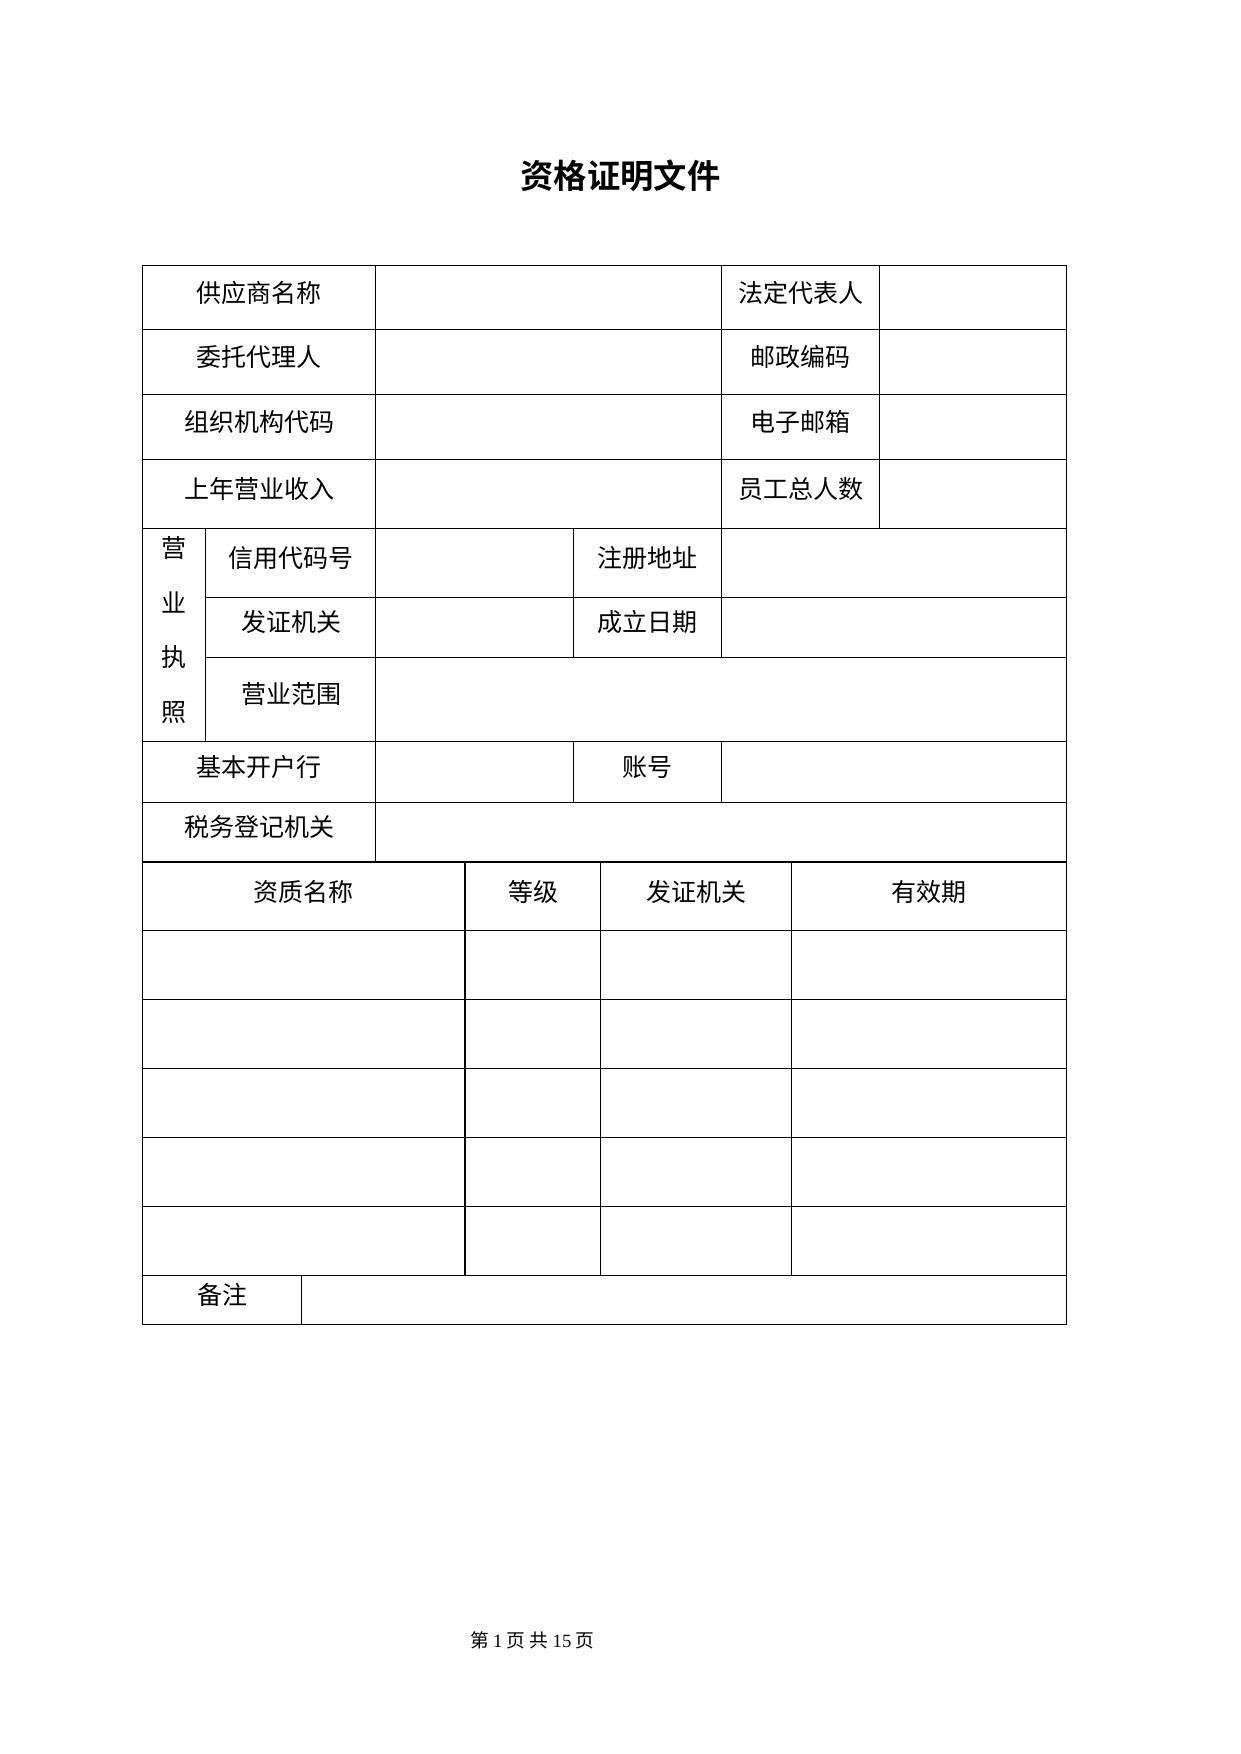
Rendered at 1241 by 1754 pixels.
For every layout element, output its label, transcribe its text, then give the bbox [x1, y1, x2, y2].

table_cell 营业执照 [143, 529, 205, 741]
table_cell 电子邮箱 [722, 395, 879, 459]
table_cell [376, 529, 573, 597]
table_cell [722, 742, 1066, 802]
table_cell 备注 [143, 1276, 301, 1324]
table_cell [880, 395, 1066, 459]
table_cell 发证机关 [206, 598, 375, 657]
table_cell 邮政编码 [722, 330, 879, 394]
table_cell [601, 1138, 791, 1206]
table_cell [376, 803, 1066, 861]
table_cell [143, 931, 464, 999]
table_cell 营业范围 [206, 658, 375, 741]
table_cell [601, 931, 791, 999]
table_cell 组织机构代码 [143, 395, 375, 459]
table_cell [601, 1069, 791, 1137]
table_header 法定代表人 [722, 266, 879, 329]
table_header [376, 266, 721, 329]
table_cell [880, 330, 1066, 394]
table_cell 发证机关 [601, 863, 791, 930]
table_cell [466, 1069, 600, 1137]
table_cell 账号 [574, 742, 721, 802]
table_cell 等级 [466, 863, 600, 930]
table_cell [466, 1207, 600, 1274]
table_cell [376, 598, 573, 657]
table_cell 基本开户行 [143, 742, 375, 802]
table_cell [722, 529, 1066, 597]
table_cell [466, 1138, 600, 1206]
table_cell [302, 1276, 1066, 1324]
table_cell 上年营业收入 [143, 460, 375, 528]
table_cell 注册地址 [574, 529, 721, 597]
table_cell 员工总人数 [722, 460, 879, 528]
table_cell 有效期 [792, 863, 1066, 930]
table_header [880, 266, 1066, 329]
table_cell [143, 1000, 464, 1068]
table_cell [601, 1000, 791, 1068]
table_cell 税务登记机关 [143, 803, 375, 861]
table_cell [143, 1138, 464, 1206]
table_cell [376, 460, 721, 528]
table_header 供应商名称 [143, 266, 375, 329]
table_cell [601, 1207, 791, 1274]
table_cell [792, 1207, 1066, 1274]
table_cell [376, 330, 721, 394]
table_cell [143, 1069, 464, 1137]
table_cell 成立日期 [574, 598, 721, 657]
text 资格证明文件 [153, 150, 1087, 198]
table_cell [466, 931, 600, 999]
table_cell [466, 1000, 600, 1068]
table_cell [376, 395, 721, 459]
table_cell [376, 742, 573, 802]
table_cell 信用代码号 [206, 529, 375, 597]
table_cell [792, 1138, 1066, 1206]
table_cell [792, 1000, 1066, 1068]
table_cell 资质名称 [143, 863, 464, 930]
table_cell [143, 1207, 464, 1274]
table_cell [792, 1069, 1066, 1137]
table_cell 委托代理人 [143, 330, 375, 394]
table_cell [376, 658, 1066, 741]
table_cell [792, 931, 1066, 999]
table_cell [880, 460, 1066, 528]
table_cell [722, 598, 1066, 657]
